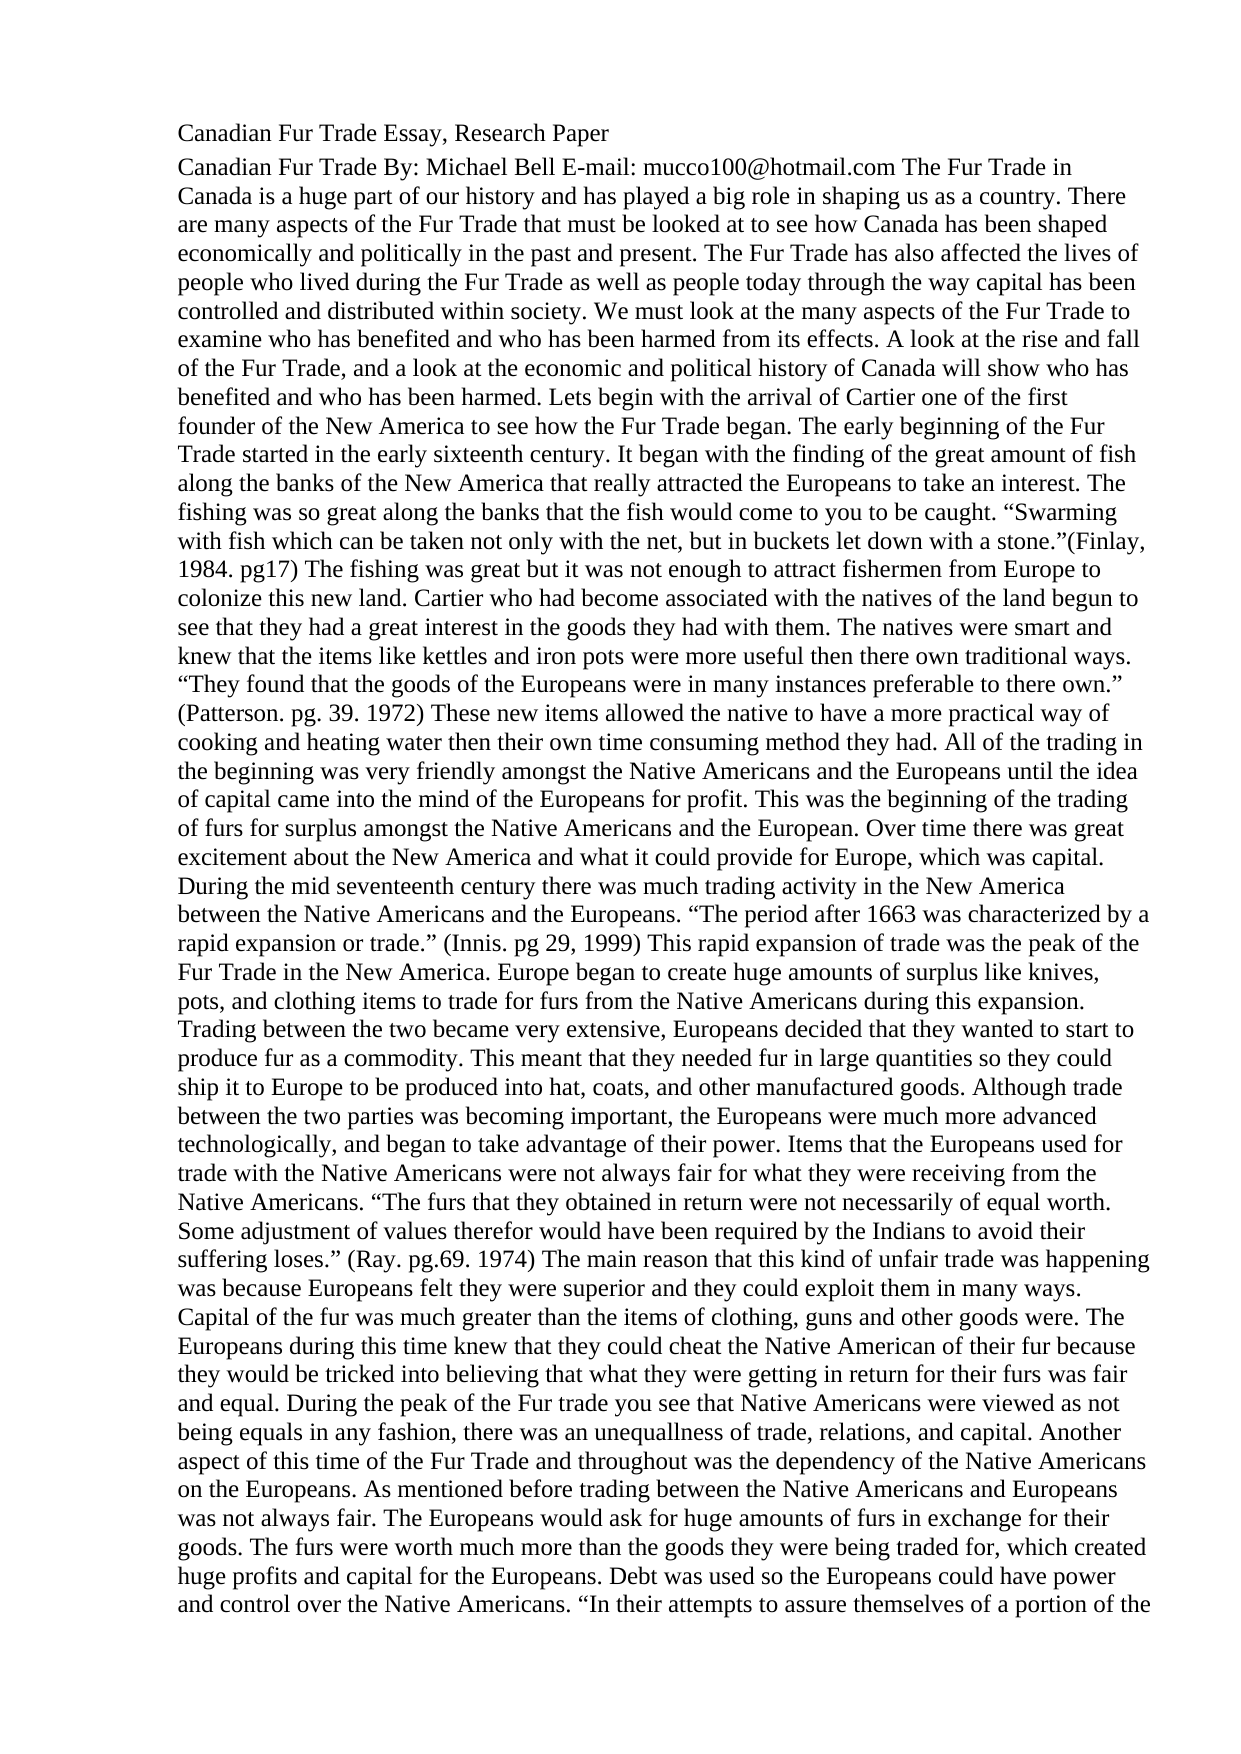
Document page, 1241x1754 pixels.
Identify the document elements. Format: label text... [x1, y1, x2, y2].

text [177, 152, 1152, 1618]
text Canadian Fur Trade Essay, Research Paper [177, 118, 1152, 147]
